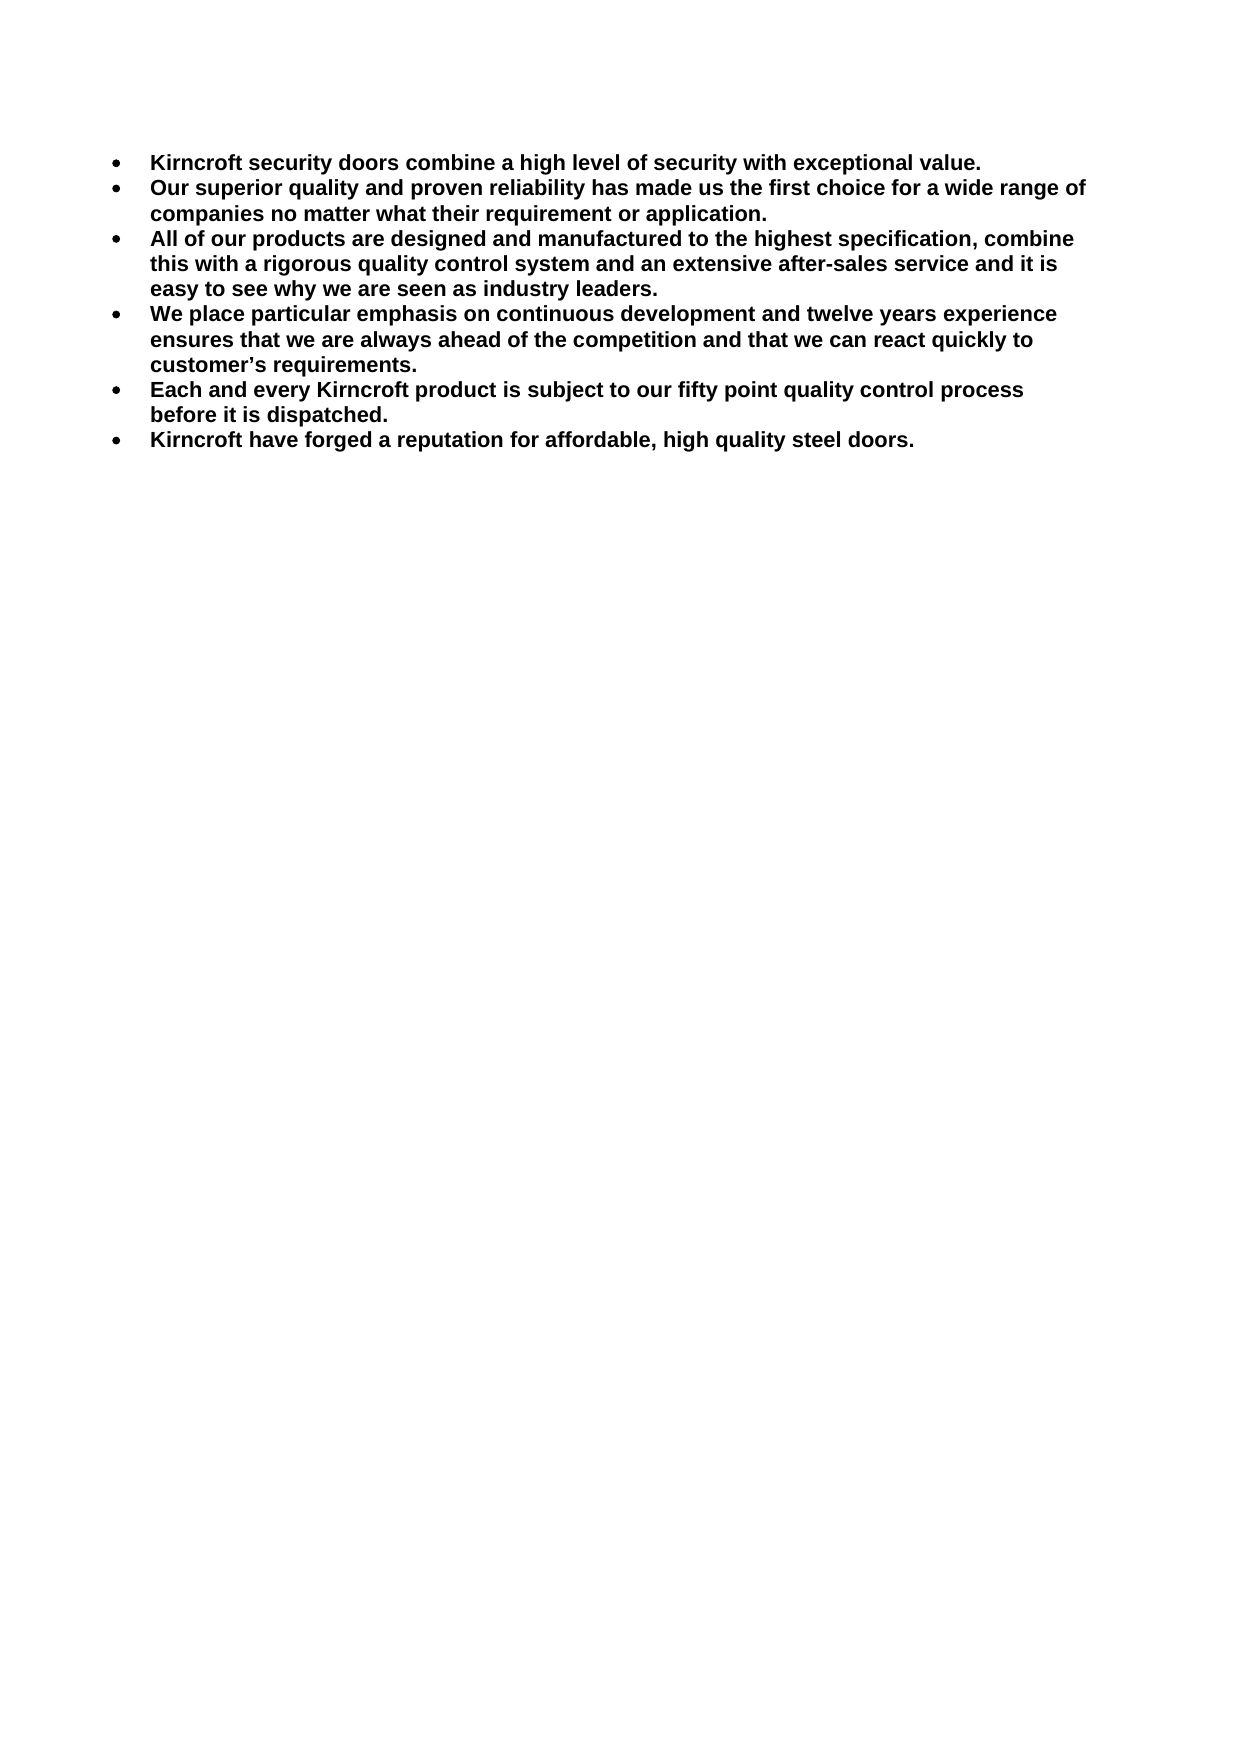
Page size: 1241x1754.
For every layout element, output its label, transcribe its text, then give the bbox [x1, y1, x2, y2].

list All of our products are designed and manufactured to the highest specification, combine this with a rigorous quality control system and an extensive after-sales service and it is easy to see why we are seen as industry leaders. [112, 226, 1090, 301]
list Kirncroft security doors combine a high level of security with exceptional value. [112, 150, 1090, 175]
list We place particular emphasis on continuous development and twelve years experience ensures that we are always ahead of the competition and that we can react quickly to customer’s requirements. [112, 301, 1090, 377]
list Kirncroft have forged a reputation for affordable, high quality steel doors. [112, 427, 1090, 452]
list Each and every Kirncroft product is subject to our fifty point quality control process before it is dispatched. [112, 377, 1090, 427]
list Our superior quality and proven reliability has made us the first choice for a wide range of companies no matter what their requirement or application. [112, 175, 1090, 226]
